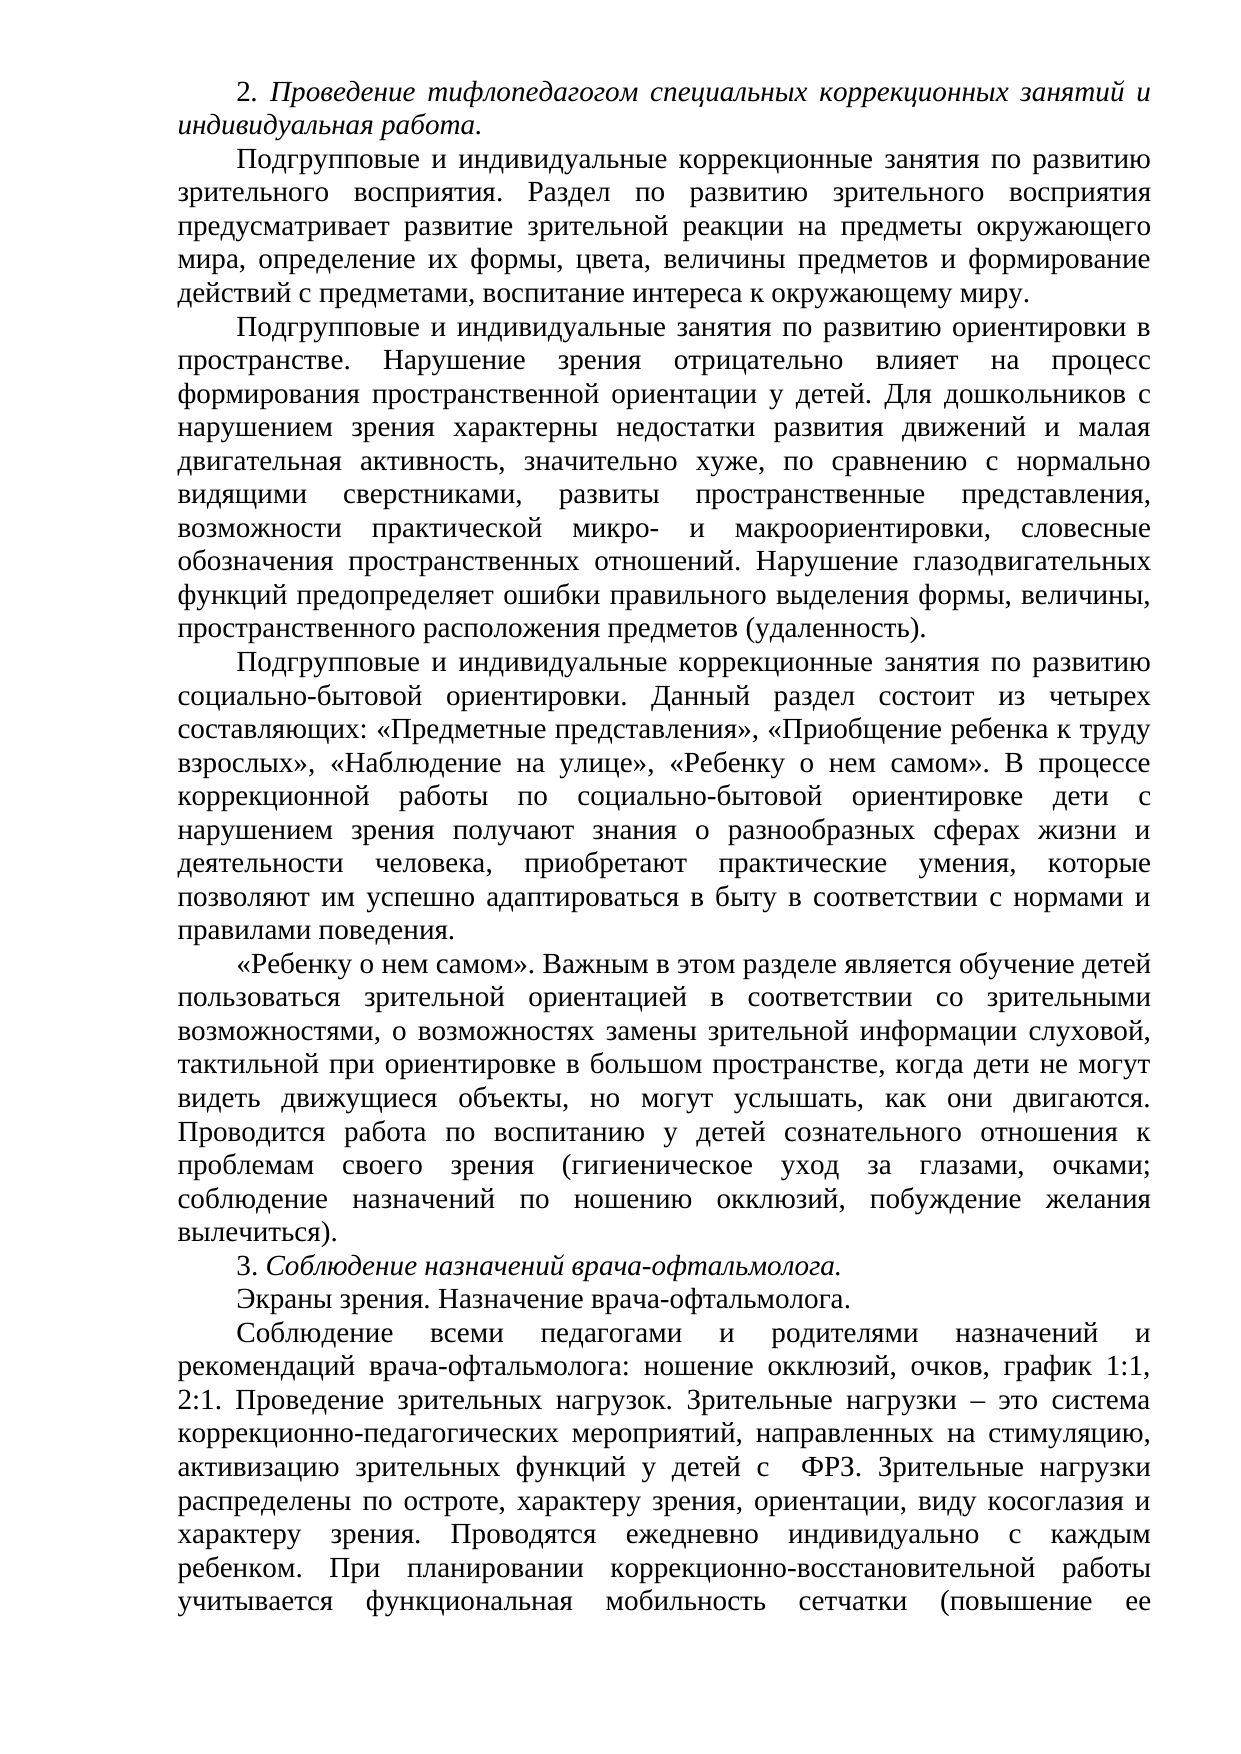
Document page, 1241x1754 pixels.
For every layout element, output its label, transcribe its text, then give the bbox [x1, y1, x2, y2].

text Экраны зрения. Назначение врача-офтальмолога. [177, 1281, 1152, 1315]
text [177, 1315, 1152, 1617]
text 3. Соблюдение назначений врача-офтальмолога. [177, 1248, 1152, 1281]
text Подгрупповые и индивидуальные занятия по развитию ориентировки в пространстве. Нарушение зрения отрицательно влияет на процесс формирования пространственной ориентации у детей. Для дошкольников с нарушением зрения характерны недостатки развития движений и малая двигательная активность, значительно хуже, по сравнению с нормально видящими сверстниками, развиты пространственные представления, возможности практической микро- и макроориентировки, словесные обозначения пространственных отношений. Нарушение глазодвигательных функций предопределяет ошибки правильного выделения формы, величины, пространственного расположения предметов (удаленность). [177, 309, 1152, 644]
text Подгрупповые и индивидуальные коррекционные занятия по развитию социально-бытовой ориентировки. Данный раздел состоит из четырех составляющих: «Предметные представления», «Приобщение ребенка к труду взрослых», «Наблюдение на улице», «Ребенку о нем самом». В процессе коррекционной работы по социально-бытовой ориентировке дети с нарушением зрения получают знания о разнообразных сферах жизни и деятельности человека, приобретают практические умения, которые позволяют им успешно адаптироваться в быту в соответствии с нормами и правилами поведения. [177, 644, 1152, 946]
text «Ребенку о нем самом». Важным в этом разделе является обучение детей пользоваться зрительной ориентацией в соответствии со зрительными возможностями, о возможностях замены зрительной информации слуховой, тактильной при ориентировке в большом пространстве, когда дети не могут видеть движущиеся объекты, но могут услышать, как они двигаются. Проводится работа по воспитанию у детей сознательного отношения к проблемам своего зрения (гигиеническое уход за глазами, очками; соблюдение назначений по ношению окклюзий, побуждение желания вылечиться). [177, 946, 1152, 1248]
text 2. Проведение тифлопедагогом специальных коррекционных занятий и индивидуальная работа. [177, 74, 1152, 141]
text Подгрупповые и индивидуальные коррекционные занятия по развитию зрительного восприятия. Раздел по развитию зрительного восприятия предусматривает развитие зрительной реакции на предметы окружающего мира, определение их формы, цвета, величины предметов и формирование действий с предметами, воспитание интереса к окружающему миру. [177, 141, 1152, 309]
